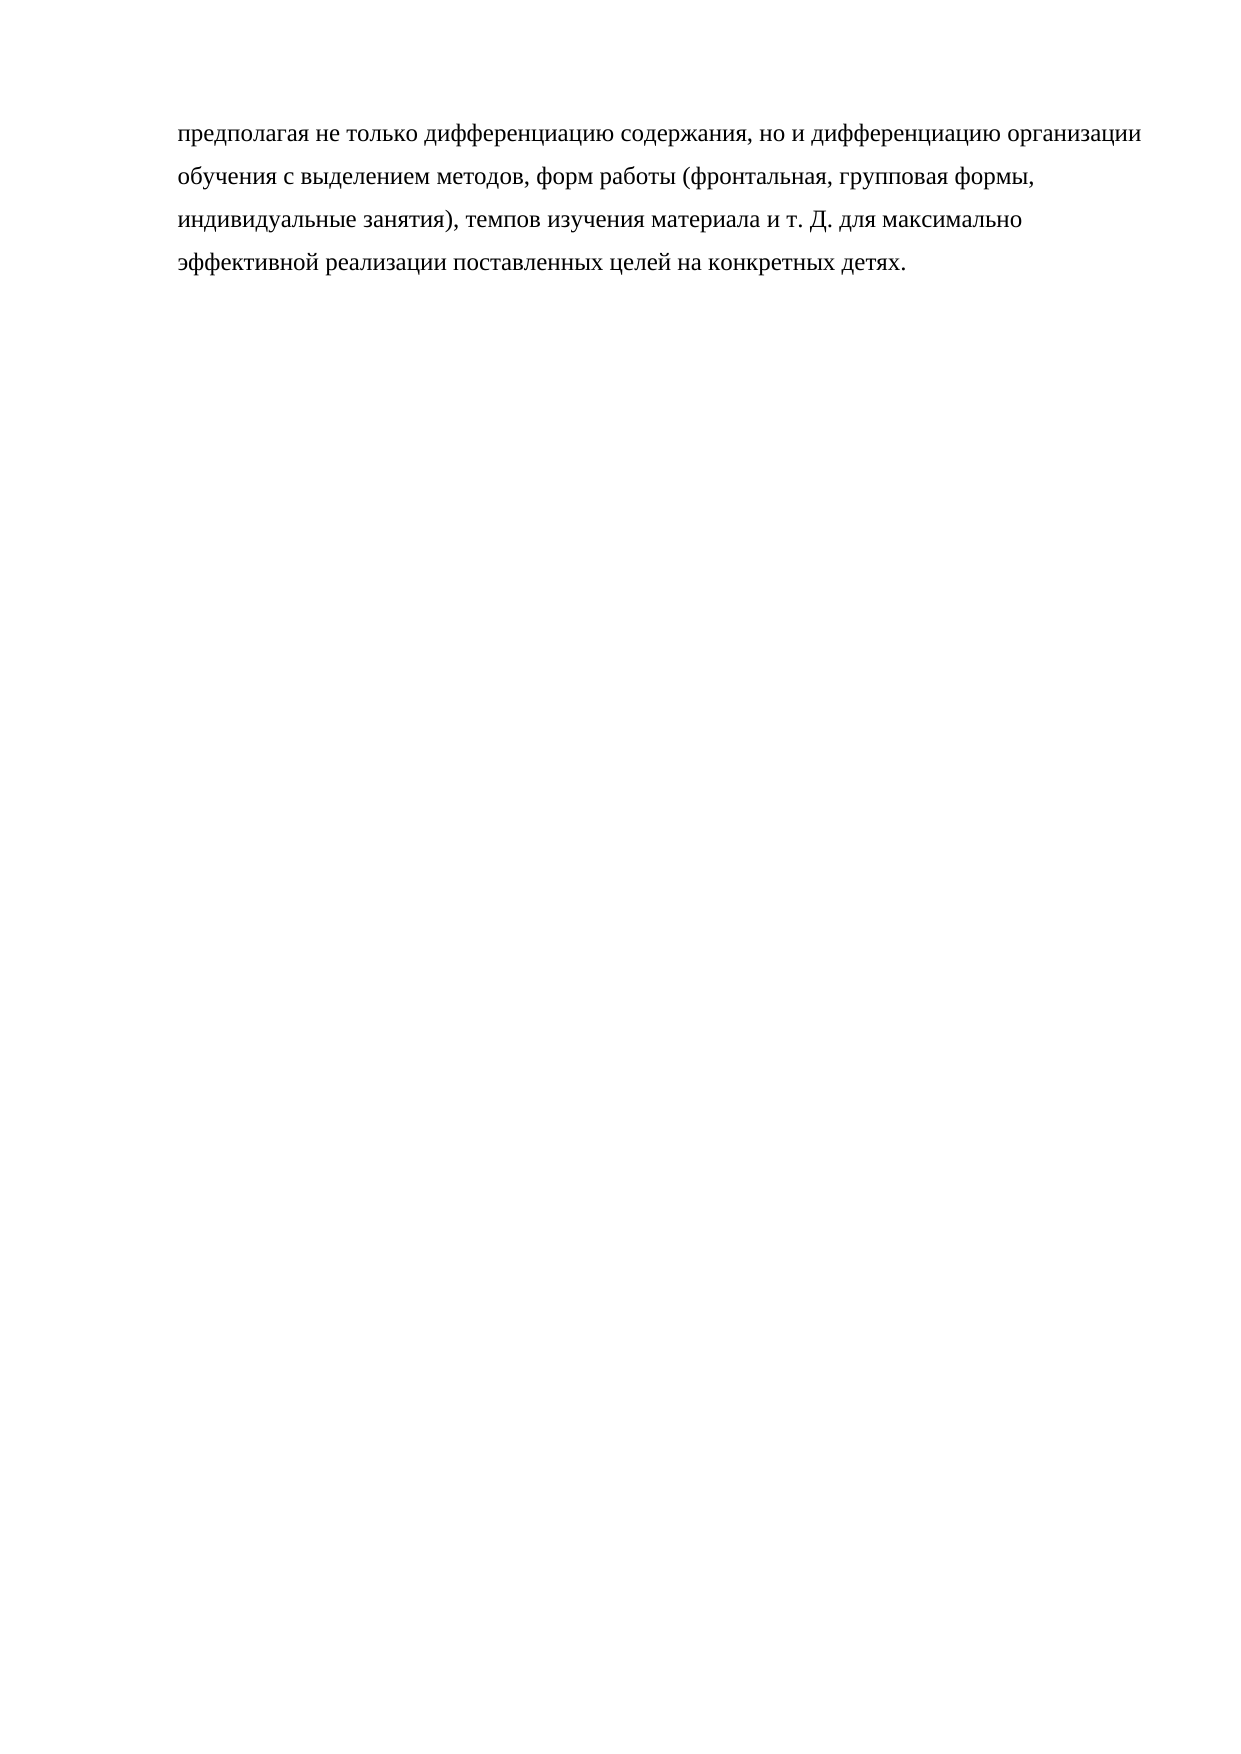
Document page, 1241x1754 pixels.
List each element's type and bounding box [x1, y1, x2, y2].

text [177, 118, 1152, 276]
